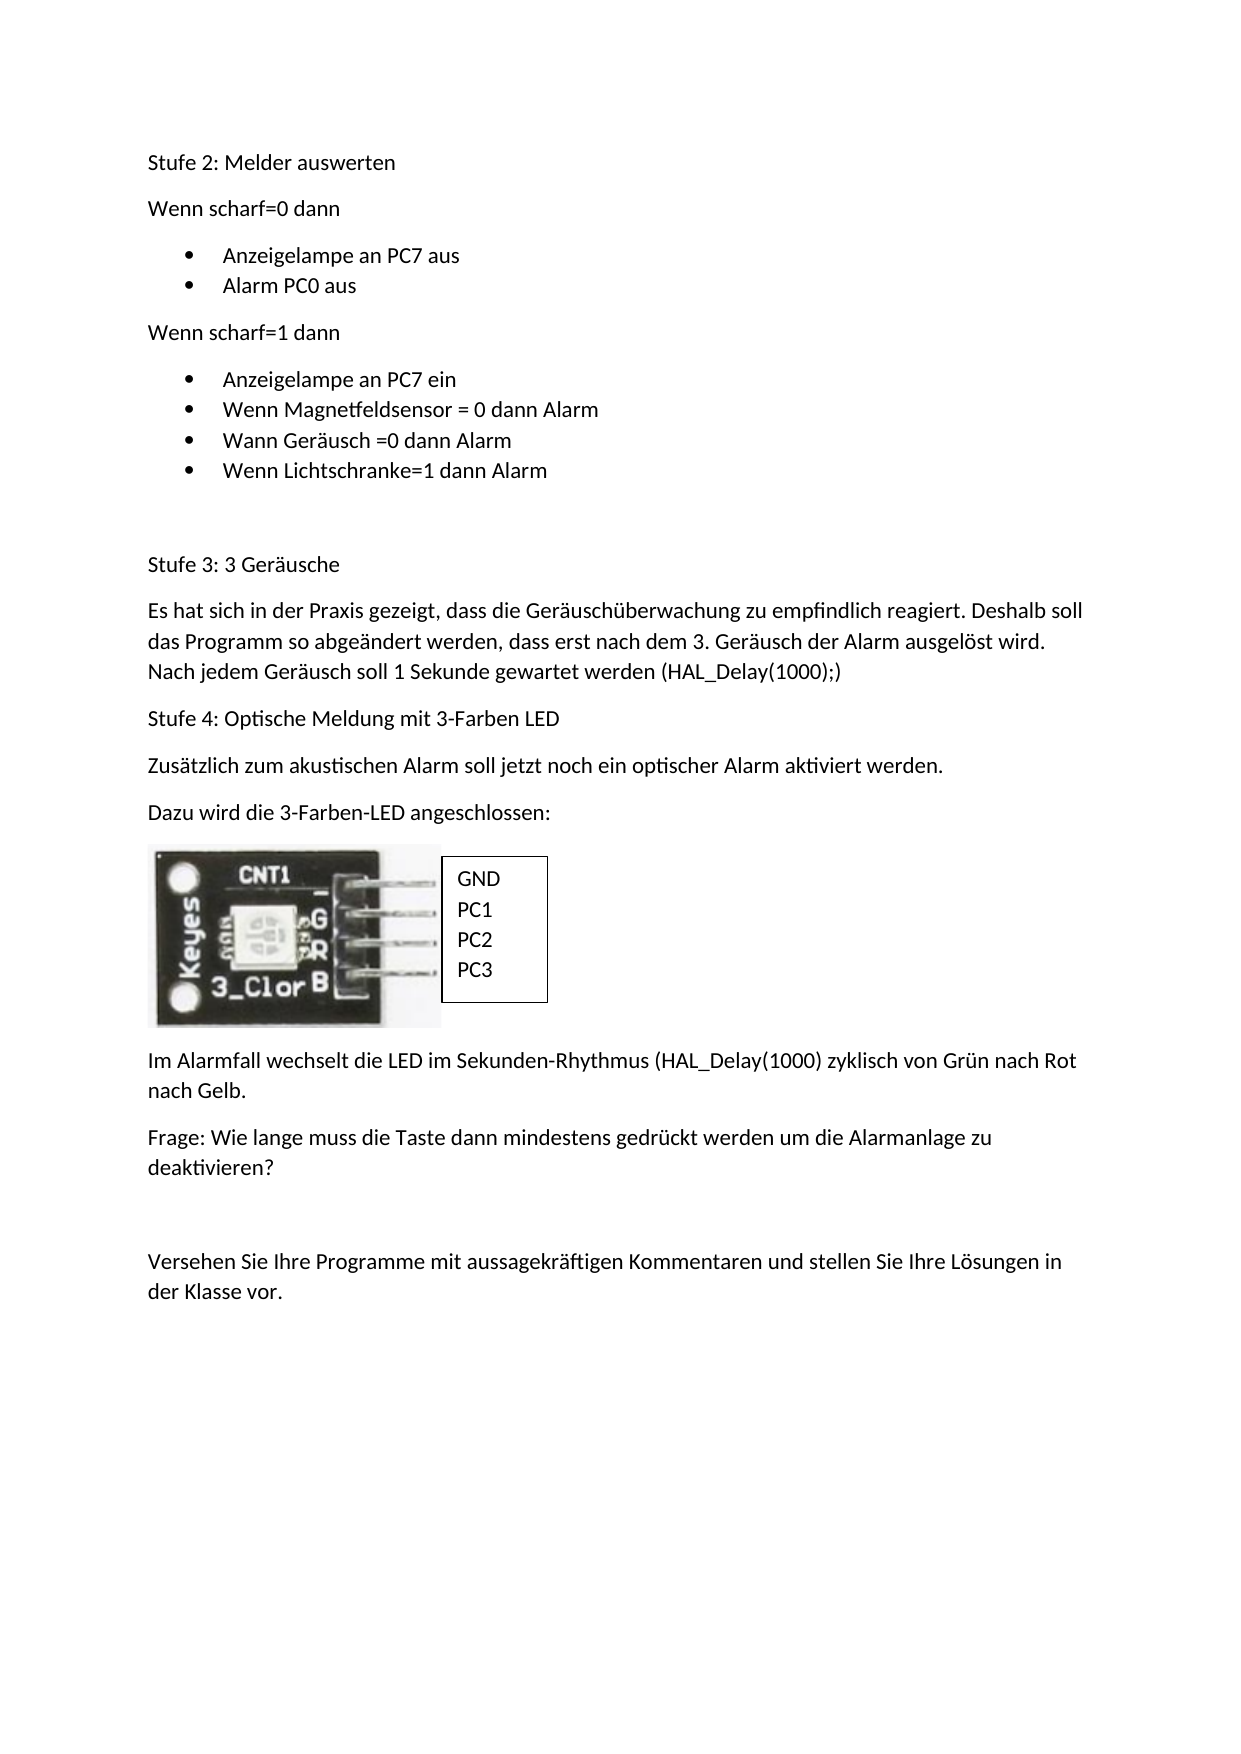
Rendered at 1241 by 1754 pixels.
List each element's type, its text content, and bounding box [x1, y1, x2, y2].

text Stufe 2: Melder auswerten [148, 148, 1093, 176]
list Anzeigelampe an PC7 ein [185, 365, 1093, 393]
text Stufe 4: Optische Meldung mit 3-Farben LED [148, 704, 1093, 732]
list Wenn Magnetfeldsensor = 0 dann Alarm [185, 396, 1093, 423]
text Zusätzlich zum akustischen Alarm soll jetzt noch ein optischer Alarm aktiviert werden. [148, 751, 1093, 779]
text Wenn scharf=1 dann [148, 318, 1093, 346]
text Versehen Sie Ihre Programme mit aussagekräftigen Kommentaren und stellen Sie Ihre Lösungen in der Klasse vor. [148, 1247, 1093, 1305]
list Anzeigelampe an PC7 aus [185, 241, 1093, 269]
text Im Alarmfall wechselt die LED im Sekunden-Rhythmus (HAL_Delay(1000) zyklisch von Grün nach Rot nach Gelb. [148, 1046, 1093, 1104]
list Wann Geräusch =0 dann Alarm [185, 426, 1093, 454]
list Alarm PC0 aus [185, 272, 1093, 299]
list Wenn Lichtschranke=1 dann Alarm [185, 456, 1093, 484]
picture [147, 844, 442, 1028]
text Wenn scharf=0 dann [148, 194, 1093, 222]
text Frage: Wie lange muss die Taste dann mindestens gedrückt werden um die Alarmanlage zu deaktivieren? [148, 1123, 1093, 1181]
text Dazu wird die 3-Farben-LED angeschlossen: [148, 798, 1093, 826]
text Stufe 3: 3 Geräusche [148, 550, 1093, 578]
text Es hat sich in der Praxis gezeigt, dass die Geräuschüberwachung zu empfindlich reagiert. Deshalb soll das Programm so abgeändert werden, dass erst nach dem 3. Geräusch der Alarm ausgelöst wird. Nach jedem Geräusch soll 1 Sekunde gewartet werden (HAL_Delay(1000);) [148, 597, 1093, 685]
